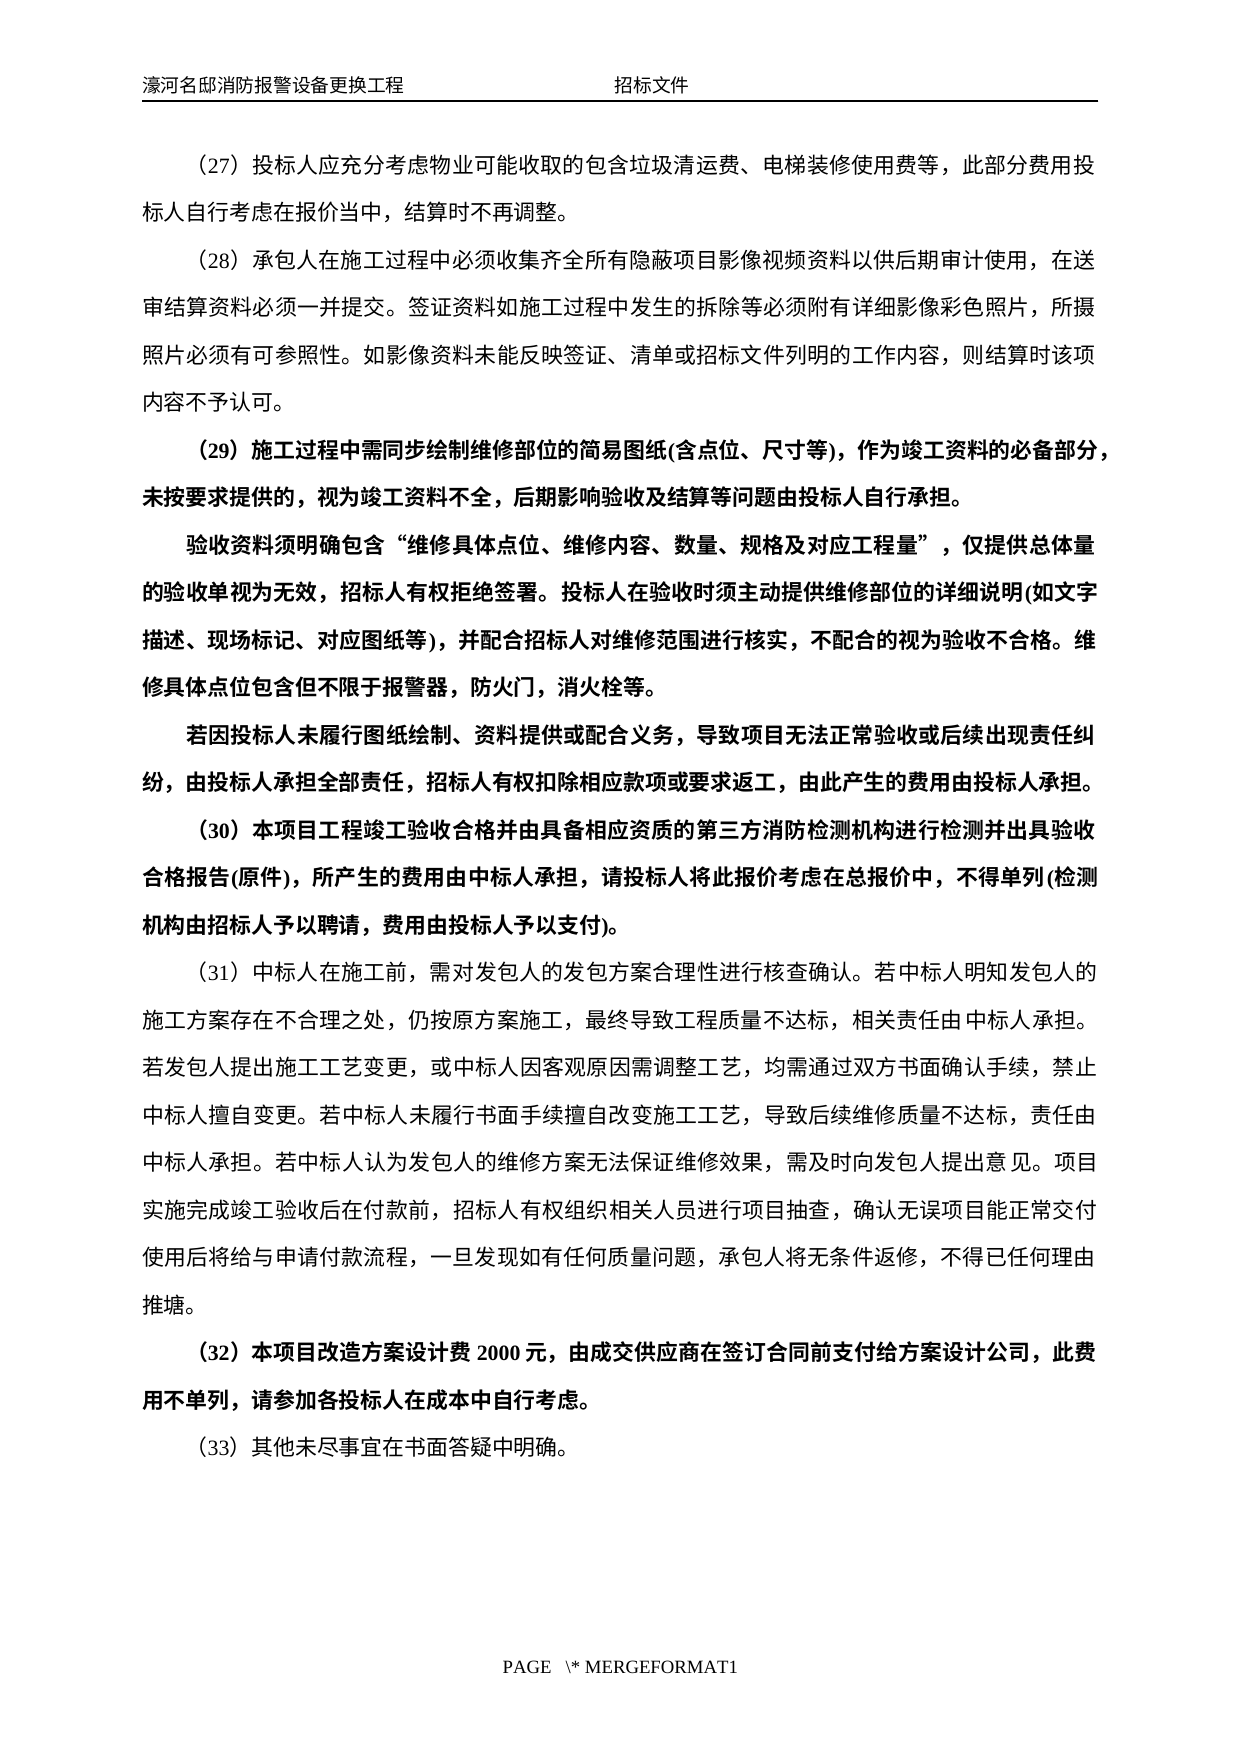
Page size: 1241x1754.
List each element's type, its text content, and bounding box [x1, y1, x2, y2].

text （28）承包人在施工过程中必须收集齐全所有隐蔽项目影像视频资料以供后期审计使用，在送审结算资料必须一并提交。签证资料如施工过程中发生的拆除等必须附有详细影像彩色照片，所摄照片必须有可参照性。如影像资料未能反映签证、清单或招标文件列明的工作内容，则结算时该项内容不予认可。 [142, 243, 1098, 417]
text （33）其他未尽事宜在书面答疑中明确。 [142, 1430, 1098, 1462]
text 若因投标人未履行图纸绘制、资料提供或配合义务，导致项目无法正常验收或后续出现责任纠纷，由投标人承担全部责任，招标人有权扣除相应款项或要求返工，由此产生的费用由投标人承担。 [142, 718, 1098, 797]
text 验收资料须明确包含“维修具体点位、维修内容、数量、规格及对应工程量”，仅提供总体量的验收单视为无效，招标人有权拒绝签署。投标人在验收时须主动提供维修部位的详细说明(如文字描述、现场标记、对应图纸等)，并配合招标人对维修范围进行核实，不配合的视为验收不合格。维修具体点位包含但不限于报警器，防火门，消火栓等。 [142, 528, 1098, 702]
text （31）中标人在施工前，需对发包人的发包方案合理性进行核查确认。若中标人明知发包人的施工方案存在不合理之处，仍按原方案施工，最终导致工程质量不达标，相关责任由中标人承担。若发包人提出施工工艺变更，或中标人因客观原因需调整工艺，均需通过双方书面确认手续，禁止中标人擅自变更。若中标人未履行书面手续擅自改变施工工艺，导致后续维修质量不达标，责任由中标人承担。若中标人认为发包人的维修方案无法保证维修效果，需及时向发包人提出意见。项目实施完成竣工验收后在付款前，招标人有权组织相关人员进行项目抽查，确认无误项目能正常交付使用后将给与申请付款流程，一旦发现如有任何质量问题，承包人将无条件返修，不得已任何理由推塘。 [142, 955, 1098, 1319]
text （27）投标人应充分考虑物业可能收取的包含垃圾清运费、电梯装修使用费等，此部分费用投标人自行考虑在报价当中，结算时不再调整。 [142, 148, 1098, 227]
text （30）本项目工程竣工验收合格并由具备相应资质的第三方消防检测机构进行检测并出具验收合格报告(原件)，所产生的费用由中标人承担，请投标人将此报价考虑在总报价中，不得单列(检测机构由招标人予以聘请，费用由投标人予以支付)。 [142, 813, 1098, 939]
text （32）本项目改造方案设计费2000元，由成交供应商在签订合同前支付给方案设计公司，此费用不单列，请参加各投标人在成本中自行考虑。 [142, 1335, 1098, 1414]
text （29）施工过程中需同步绘制维修部位的简易图纸(含点位、尺寸等)，作为竣工资料的必备部分，未按要求提供的，视为竣工资料不全，后期影响验收及结算等问题由投标人自行承担。 [142, 433, 1098, 512]
